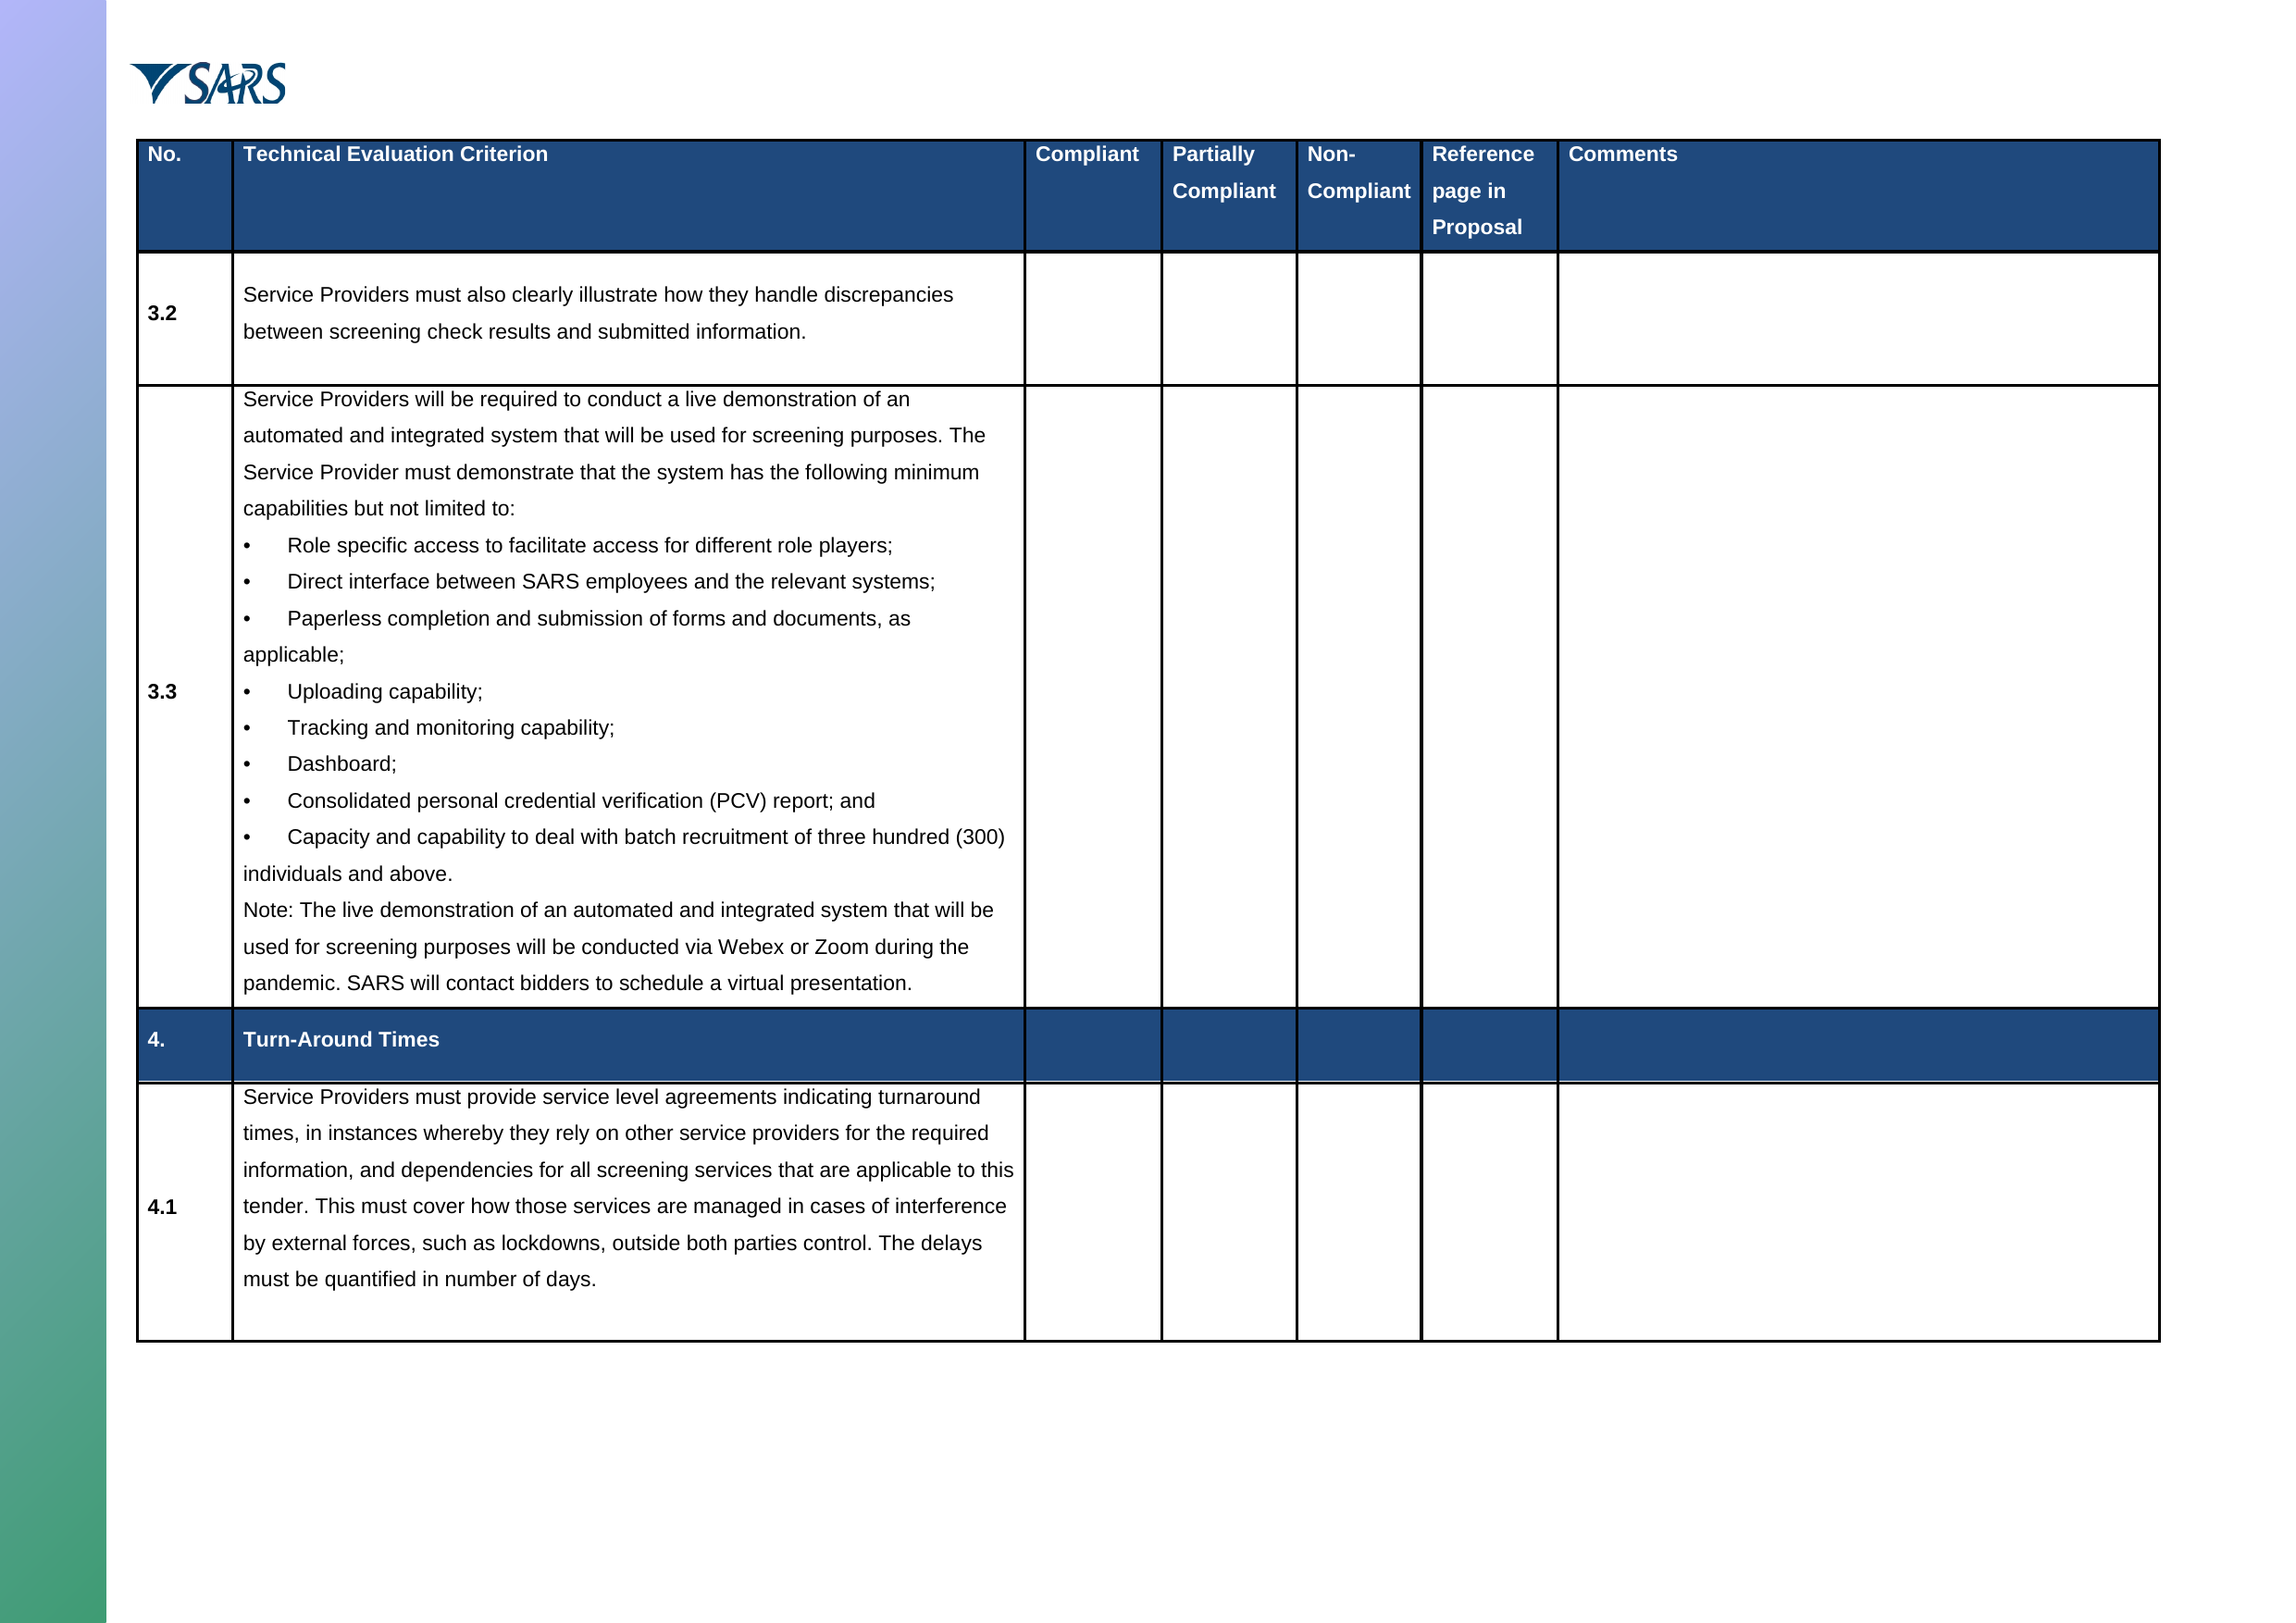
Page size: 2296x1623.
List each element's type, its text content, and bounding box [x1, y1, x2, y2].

table_cell [1559, 1010, 2158, 1081]
table_cell Service Providers must provide service level agreements indicating turnaround times, in instances whereby they rely on other service providers for the required information, and dependencies for all screening services that are applicable to this tender. This must cover how those services are managed in cases of interference by external forces, such as lockdowns, outside both parties control. The delays must be quantified in number of days. [234, 1084, 1024, 1340]
table_cell 3.3 [139, 387, 231, 1007]
table_cell [1026, 387, 1160, 1007]
table_cell Service Providers must also clearly illustrate how they handle discrepancies between screening check results and submitted information. [234, 254, 1024, 383]
table_cell [1026, 254, 1160, 383]
table_cell [1559, 254, 2158, 383]
table_cell Service Providers will be required to conduct a live demonstration of an automated and integrated system that will be used for screening purposes. The Service Provider must demonstrate that the system has the following minimum capabilities but not limited to: • Role specific access to facilitate access for different role players; • Direct interface between SARS employees and the relevant systems; • Paperless completion and submission of forms and documents, as applicable; • Uploading capability; • Tracking and monitoring capability; • Dashboard; • Consolidated personal credential verification (PCV) report; and • Capacity and capability to deal with batch recruitment of three hundred (300) individuals and above. Note: The live demonstration of an automated and integrated system that will be used for screening purposes will be conducted via Webex or Zoom during the pandemic. SARS will contact bidders to schedule a virtual presentation. [234, 387, 1024, 1007]
table_cell [1559, 387, 2158, 1007]
table_cell [1163, 1010, 1296, 1081]
table_cell [1559, 1084, 2158, 1340]
picture [129, 62, 285, 104]
table_header Technical Evaluation Criterion [234, 142, 1024, 250]
table_header Non-Compliant [1298, 142, 1420, 250]
table_cell [1163, 1084, 1296, 1340]
table_cell [1423, 254, 1557, 383]
table_header No. [139, 142, 231, 250]
table_header Partially Compliant [1163, 142, 1296, 250]
table_cell 3.2 [139, 254, 231, 383]
table_cell 4. [139, 1010, 231, 1081]
table_cell [1298, 1084, 1420, 1340]
table_cell [1026, 1084, 1160, 1340]
table_cell [1163, 387, 1296, 1007]
table_header Comments [1559, 142, 2158, 250]
table_cell 4.1 [139, 1084, 231, 1340]
table_header Compliant [1026, 142, 1160, 250]
table_cell [1423, 1084, 1557, 1340]
table_cell [1298, 254, 1420, 383]
table_cell [1026, 1010, 1160, 1081]
table_cell [1423, 387, 1557, 1007]
table_cell Turn-Around Times [234, 1010, 1024, 1081]
table_cell [1298, 1010, 1420, 1081]
table_cell [1163, 254, 1296, 383]
table_header Reference page in Proposal [1423, 142, 1557, 250]
table_cell [1298, 387, 1420, 1007]
table_cell [1423, 1010, 1557, 1081]
